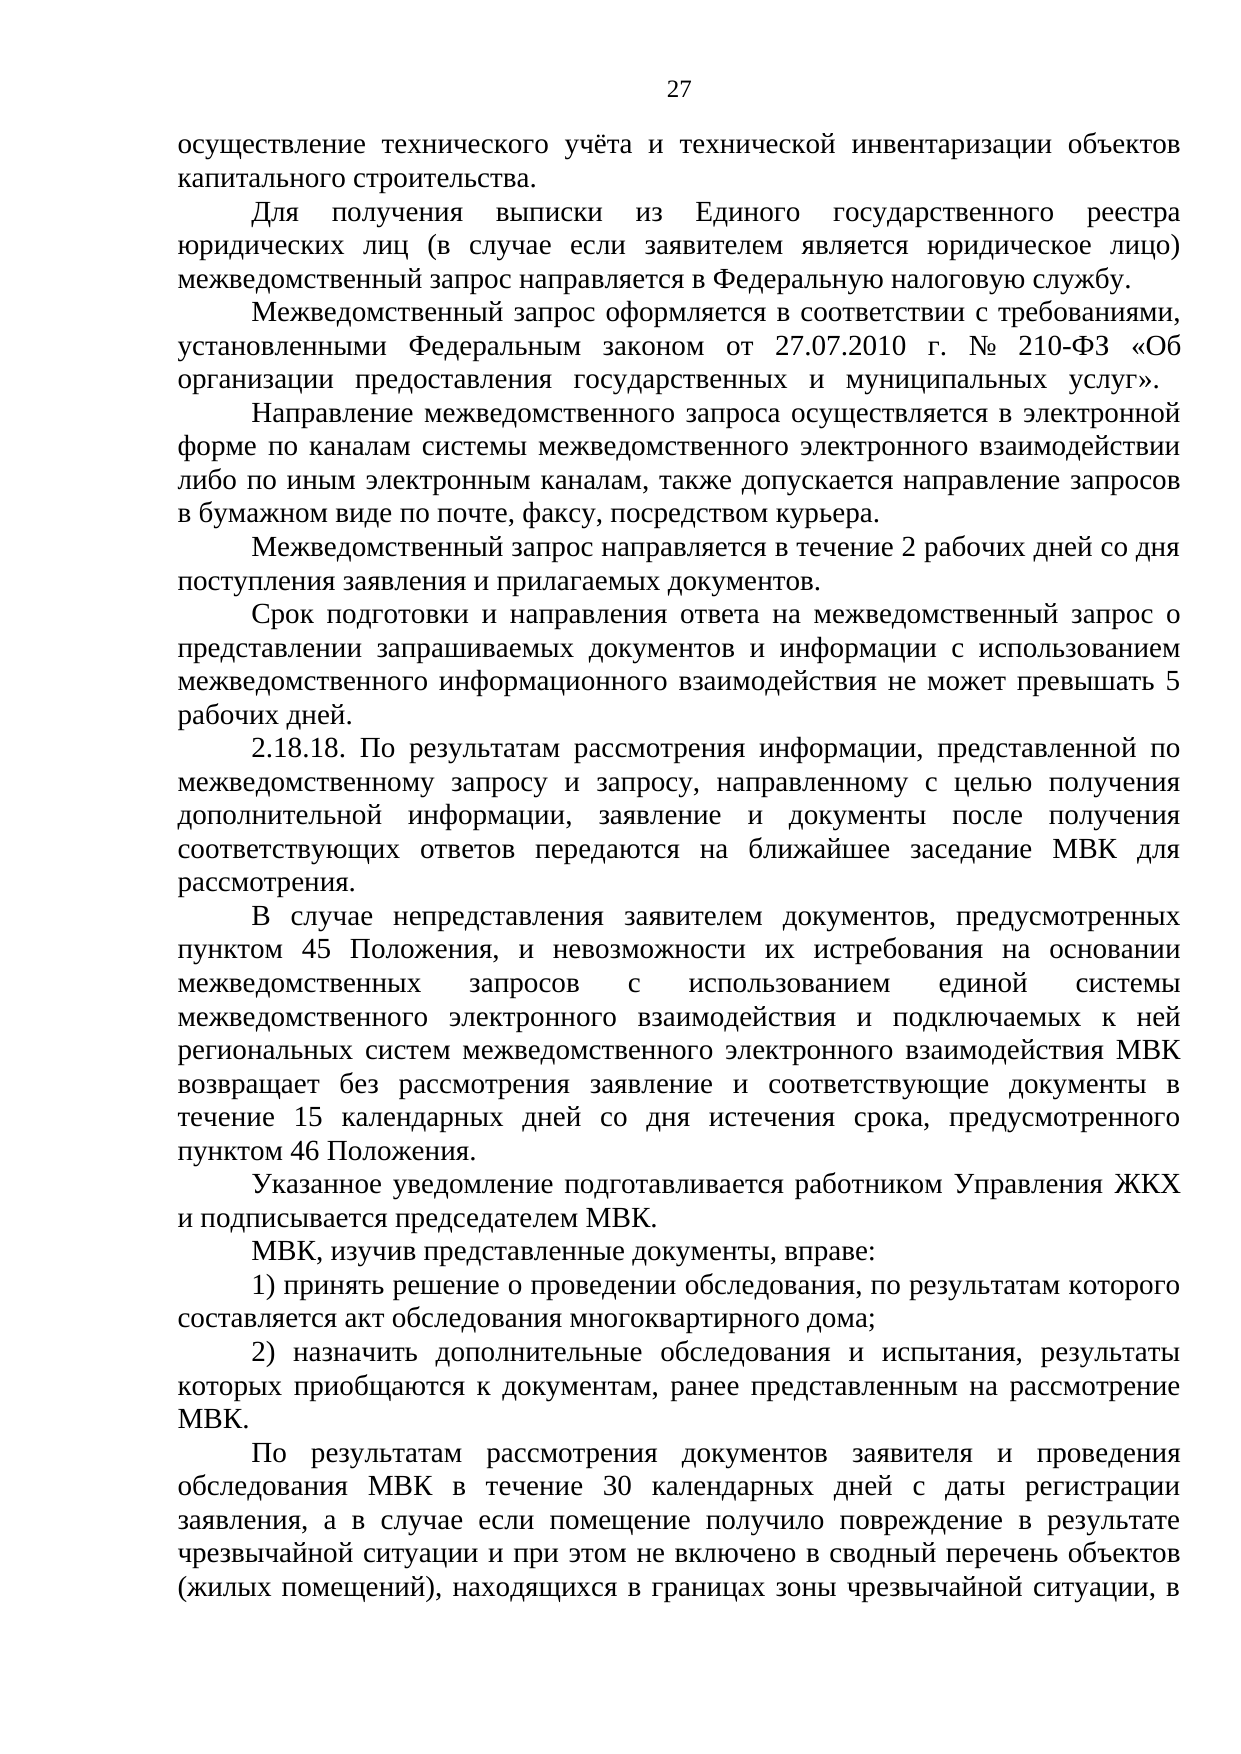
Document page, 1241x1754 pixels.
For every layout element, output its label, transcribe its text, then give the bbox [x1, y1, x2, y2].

text Межведомственный запрос направляется в течение 2 рабочих дней со дня поступления заявления и прилагаемых документов. [177, 529, 1181, 596]
text МВК, изучив представленные документы, вправе: [177, 1233, 1181, 1267]
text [177, 1435, 1181, 1602]
text 2) назначить дополнительные обследования и испытания, результаты которых приобщаются к документам, ранее представленным на рассмотрение МВК. [177, 1334, 1181, 1435]
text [177, 127, 1181, 194]
text В случае непредставления заявителем документов, предусмотренных пунктом 45 Положения, и невозможности их истребования на основании межведомственных запросов с использованием единой системы межведомственного электронного взаимодействия и подключаемых к ней региональных систем межведомственного электронного взаимодействия МВК возвращает без рассмотрения заявление и соответствующие документы в течение 15 календарных дней со дня истечения срока, предусмотренного пунктом 46 Положения. [177, 898, 1181, 1166]
text 2.18.18. По результатам рассмотрения информации, представленной по межведомственному запросу и запросу, направленному с целью получения дополнительной информации, заявление и документы после получения соответствующих ответов передаются на ближайшее заседание МВК для рассмотрения. [177, 730, 1181, 898]
text Для получения выписки из Единого государственного реестра юридических лиц (в случае если заявителем является юридическое лицо) межведомственный запрос направляется в Федеральную налоговую службу. [177, 194, 1181, 294]
text Межведомственный запрос оформляется в соответствии с требованиями, установленными Федеральным законом от 27.07.2010 г. № 210-ФЗ «Об организации предоставления государственных и муниципальных услуг». Направление межведомственного запроса осуществляется в электронной форме по каналам системы межведомственного электронного взаимодействии либо по иным электронным каналам, также допускается направление запросов в бумажном виде по почте, факсу, посредством курьера. [177, 294, 1181, 529]
text Срок подготовки и направления ответа на межведомственный запрос о представлении запрашиваемых документов и информации с использованием межведомственного информационного взаимодействия не может превышать 5 рабочих дней. [177, 596, 1181, 730]
text Указанное уведомление подготавливается работником Управления ЖКХ и подписывается председателем МВК. [177, 1166, 1181, 1233]
text 1) принять решение о проведении обследования, по результатам которого составляется акт обследования многоквартирного дома; [177, 1267, 1181, 1334]
